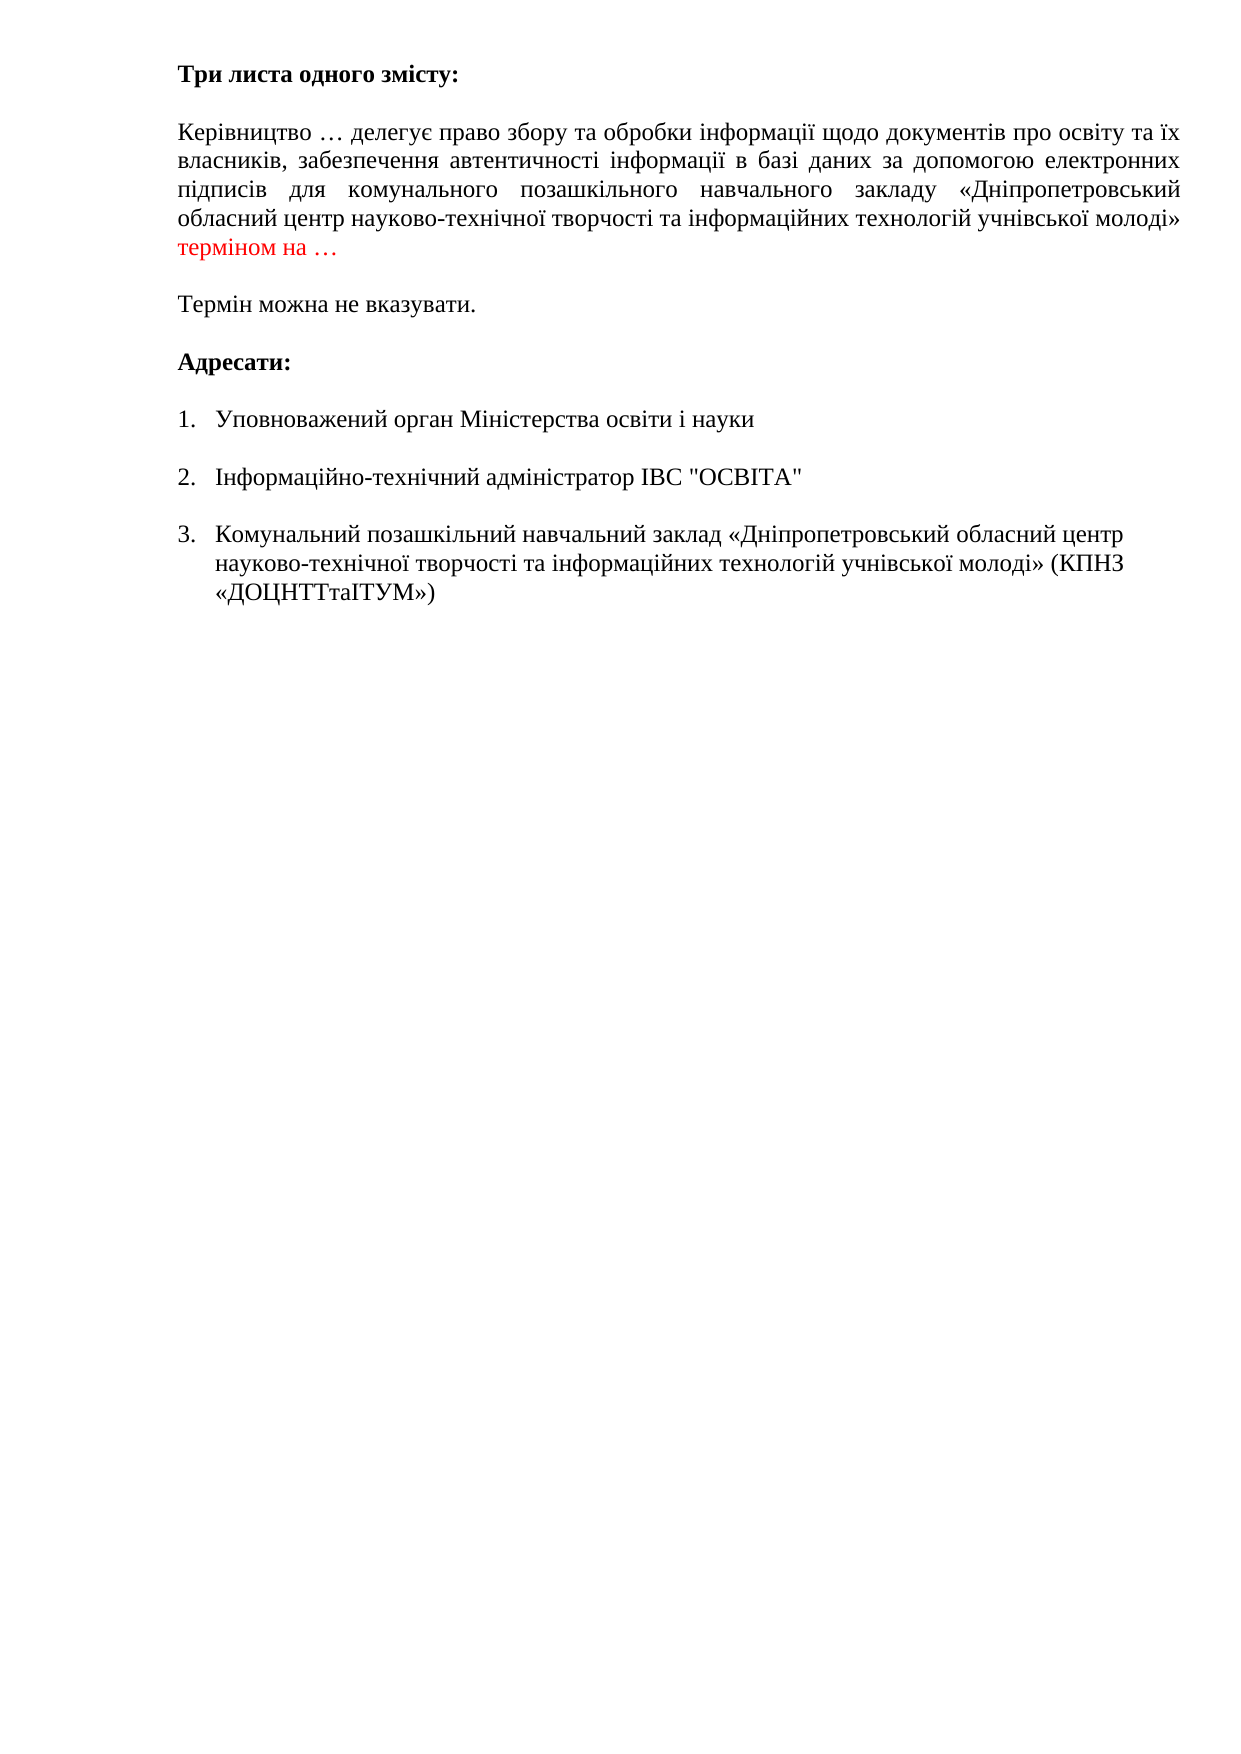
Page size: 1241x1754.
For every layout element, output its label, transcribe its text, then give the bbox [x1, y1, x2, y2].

text Адресати: [177, 347, 1181, 375]
list Комунальний позашкільний навчальний заклад «Дніпропетровський обласний центр науково-технічної творчості та інформаційних технологій учнівської молоді» (КПНЗ «ДОЦНТТтаІТУМ») [177, 519, 1181, 605]
text Три листа одного змісту: [177, 59, 1181, 88]
text Термін можна не вказувати. [177, 289, 1181, 318]
list Інформаційно-технічний адміністратор ІВС "ОСВІТА" [177, 462, 1181, 490]
list Уповноважений орган Міністерства освіти і науки [177, 404, 1181, 433]
text Керівництво … делегує право збору та обробки інформації щодо документів про освіту та їх власників, забезпечення автентичності інформації в базі даних за допомогою електронних підписів для комунального позашкільного навчального закладу «Дніпропетровський обласний центр науково-технічної творчості та інформаційних технологій учнівської молоді» терміном на … [177, 117, 1181, 260]
